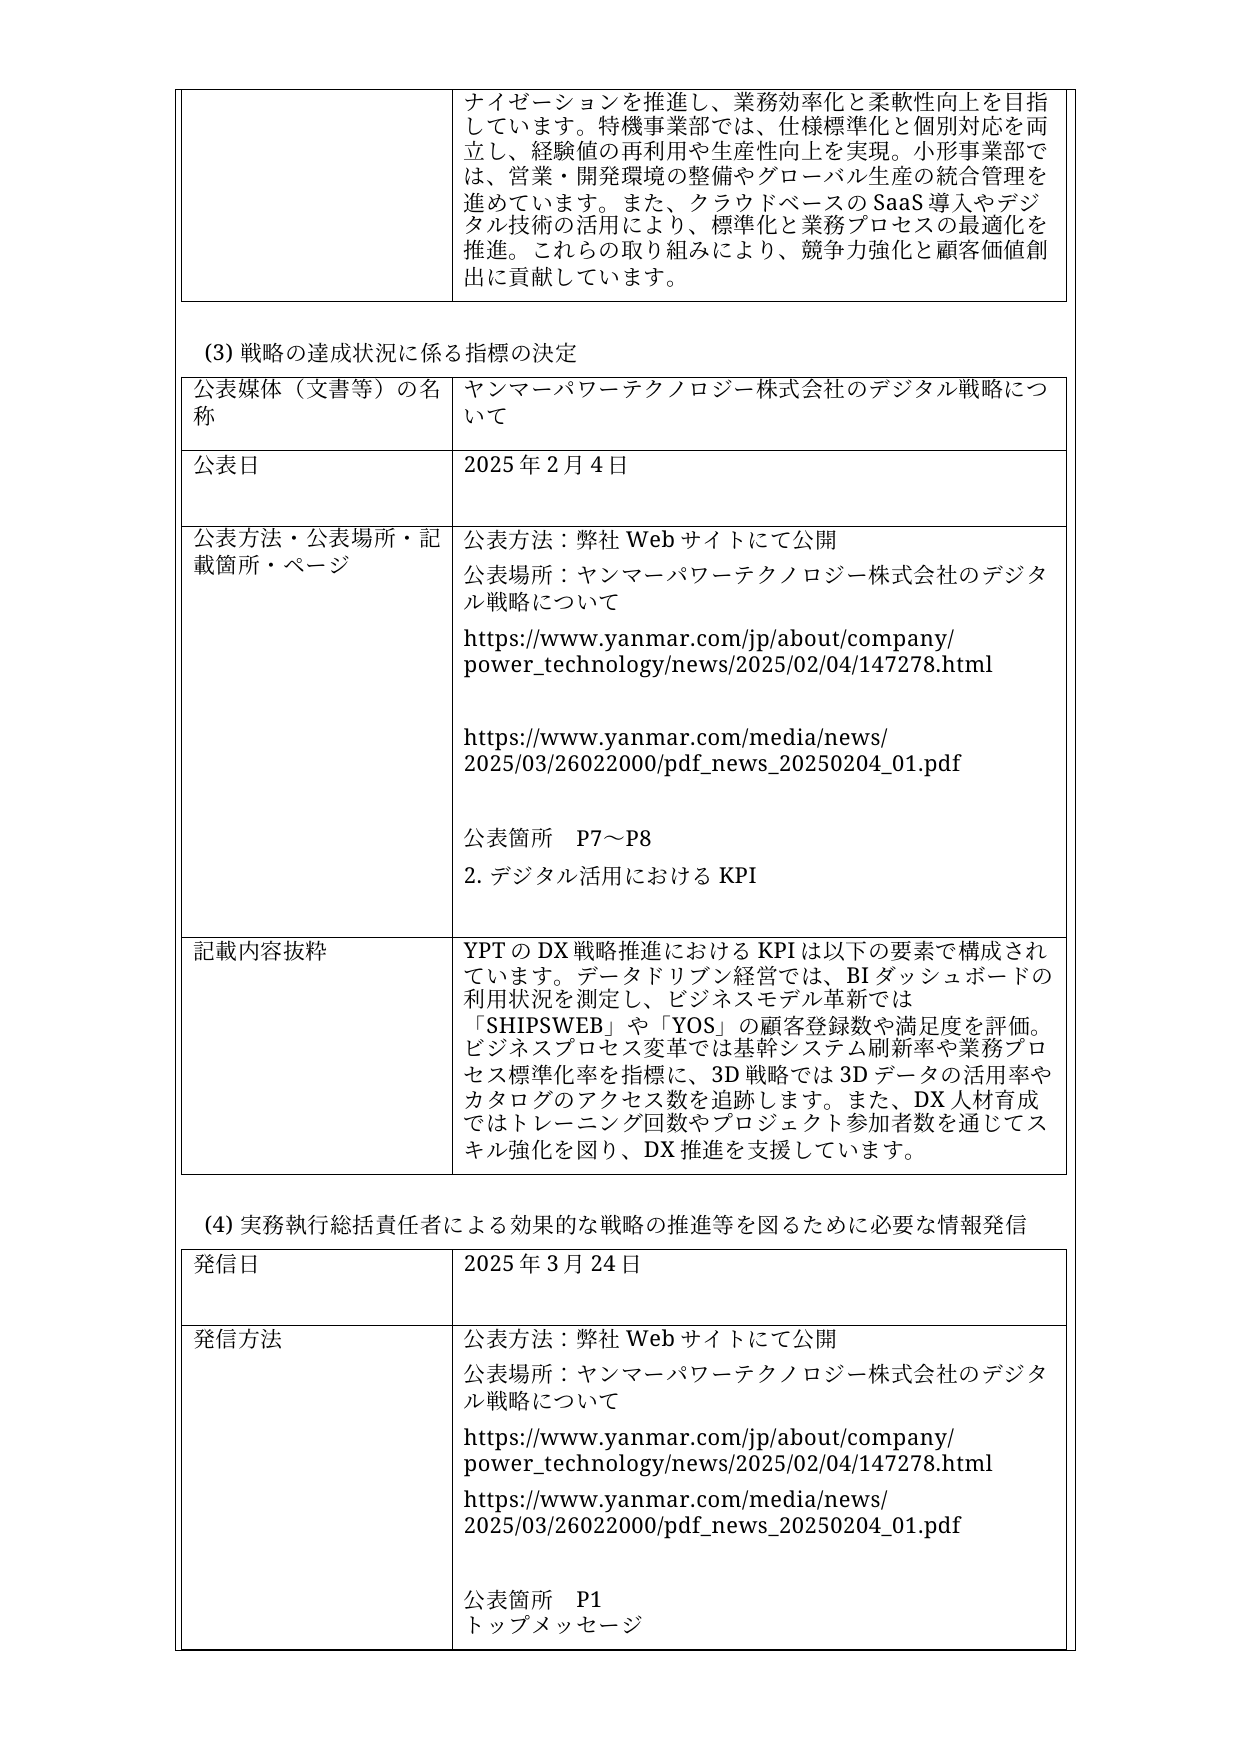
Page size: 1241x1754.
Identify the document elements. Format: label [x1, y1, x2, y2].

table_cell [176, 90, 1075, 1650]
